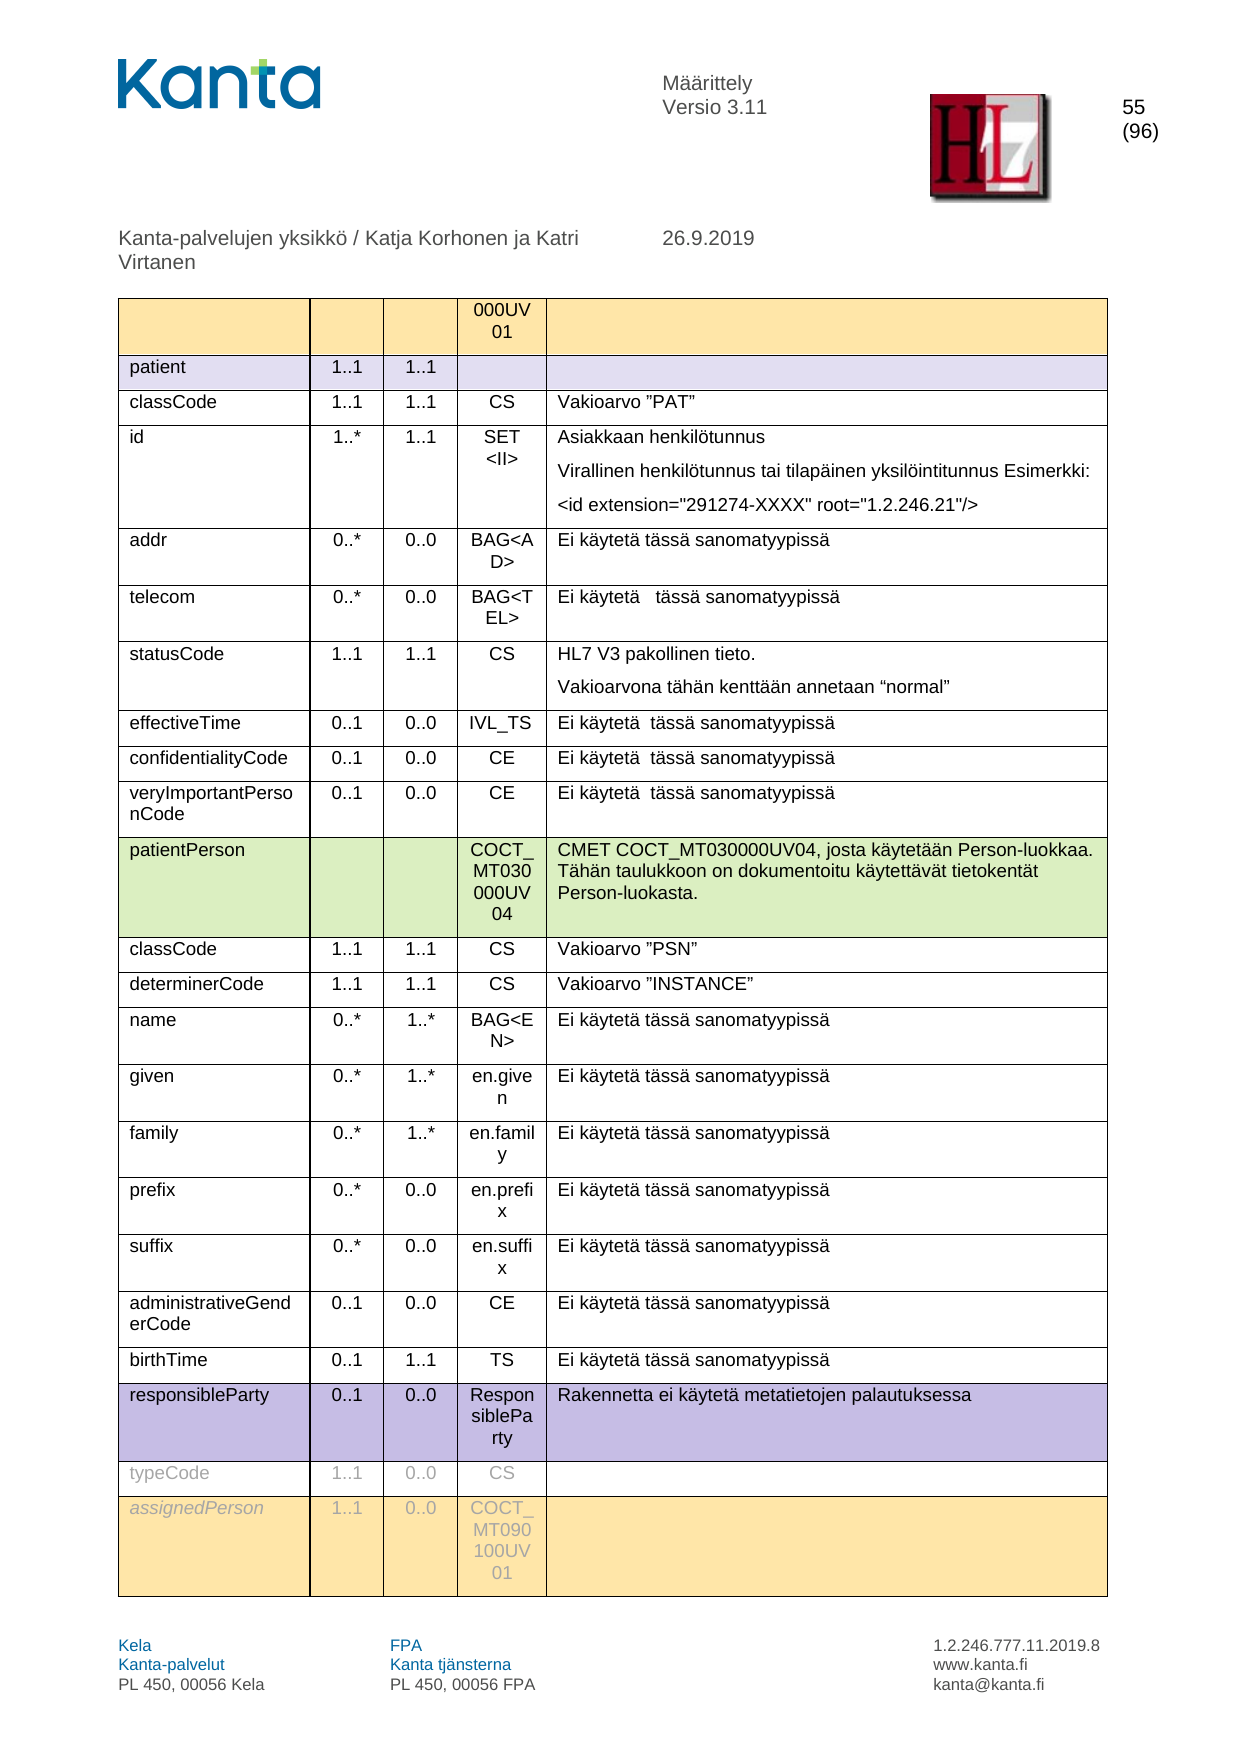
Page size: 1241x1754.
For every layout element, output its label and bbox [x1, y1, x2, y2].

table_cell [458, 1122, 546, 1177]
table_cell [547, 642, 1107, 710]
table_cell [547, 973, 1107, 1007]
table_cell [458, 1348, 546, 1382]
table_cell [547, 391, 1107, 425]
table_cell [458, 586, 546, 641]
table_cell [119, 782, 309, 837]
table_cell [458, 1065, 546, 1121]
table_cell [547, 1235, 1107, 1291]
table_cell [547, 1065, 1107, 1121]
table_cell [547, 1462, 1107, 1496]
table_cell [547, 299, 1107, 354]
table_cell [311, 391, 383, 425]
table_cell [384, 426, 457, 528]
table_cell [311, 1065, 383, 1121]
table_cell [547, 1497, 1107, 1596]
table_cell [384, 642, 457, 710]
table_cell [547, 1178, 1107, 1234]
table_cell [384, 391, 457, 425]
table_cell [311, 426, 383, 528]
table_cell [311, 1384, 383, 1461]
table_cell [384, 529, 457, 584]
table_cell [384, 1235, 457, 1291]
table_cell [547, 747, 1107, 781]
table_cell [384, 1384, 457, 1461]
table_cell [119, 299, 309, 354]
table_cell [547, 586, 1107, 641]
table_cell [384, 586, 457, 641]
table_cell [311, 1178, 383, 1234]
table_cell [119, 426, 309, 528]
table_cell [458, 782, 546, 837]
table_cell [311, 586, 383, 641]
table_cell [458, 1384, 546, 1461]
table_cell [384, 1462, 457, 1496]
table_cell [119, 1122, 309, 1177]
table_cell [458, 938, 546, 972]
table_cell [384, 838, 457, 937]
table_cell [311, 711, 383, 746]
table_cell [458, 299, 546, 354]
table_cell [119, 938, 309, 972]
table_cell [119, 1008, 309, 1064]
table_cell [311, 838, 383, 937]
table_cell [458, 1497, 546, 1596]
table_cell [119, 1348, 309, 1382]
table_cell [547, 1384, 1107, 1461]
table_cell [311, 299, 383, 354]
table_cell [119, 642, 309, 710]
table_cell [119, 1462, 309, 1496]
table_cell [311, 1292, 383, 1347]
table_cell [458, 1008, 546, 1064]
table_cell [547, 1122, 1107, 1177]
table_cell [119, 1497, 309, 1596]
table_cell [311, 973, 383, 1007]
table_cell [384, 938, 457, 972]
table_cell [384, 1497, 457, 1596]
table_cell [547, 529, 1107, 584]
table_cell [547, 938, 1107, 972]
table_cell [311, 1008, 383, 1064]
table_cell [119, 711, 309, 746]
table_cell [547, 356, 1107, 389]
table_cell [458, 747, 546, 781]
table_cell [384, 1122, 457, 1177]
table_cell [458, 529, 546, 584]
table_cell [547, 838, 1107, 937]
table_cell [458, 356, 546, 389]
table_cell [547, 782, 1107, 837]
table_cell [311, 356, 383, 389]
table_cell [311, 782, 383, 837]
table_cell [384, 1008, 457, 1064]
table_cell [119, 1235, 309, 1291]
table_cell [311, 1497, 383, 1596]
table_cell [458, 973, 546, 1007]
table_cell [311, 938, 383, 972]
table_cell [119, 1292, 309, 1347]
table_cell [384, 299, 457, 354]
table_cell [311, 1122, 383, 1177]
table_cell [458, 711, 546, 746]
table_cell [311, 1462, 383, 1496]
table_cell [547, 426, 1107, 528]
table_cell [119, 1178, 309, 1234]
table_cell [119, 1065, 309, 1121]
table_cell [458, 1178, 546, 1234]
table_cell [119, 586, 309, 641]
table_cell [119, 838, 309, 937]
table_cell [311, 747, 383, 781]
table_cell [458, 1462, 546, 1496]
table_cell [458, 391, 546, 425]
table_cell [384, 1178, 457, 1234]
picture [118, 59, 321, 109]
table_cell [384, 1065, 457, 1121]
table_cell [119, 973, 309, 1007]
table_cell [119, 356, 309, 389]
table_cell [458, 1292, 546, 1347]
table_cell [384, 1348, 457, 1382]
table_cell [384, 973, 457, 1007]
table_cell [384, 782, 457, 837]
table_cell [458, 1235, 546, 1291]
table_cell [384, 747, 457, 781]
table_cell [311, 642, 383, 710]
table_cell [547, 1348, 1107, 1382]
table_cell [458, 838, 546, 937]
picture [930, 94, 1053, 203]
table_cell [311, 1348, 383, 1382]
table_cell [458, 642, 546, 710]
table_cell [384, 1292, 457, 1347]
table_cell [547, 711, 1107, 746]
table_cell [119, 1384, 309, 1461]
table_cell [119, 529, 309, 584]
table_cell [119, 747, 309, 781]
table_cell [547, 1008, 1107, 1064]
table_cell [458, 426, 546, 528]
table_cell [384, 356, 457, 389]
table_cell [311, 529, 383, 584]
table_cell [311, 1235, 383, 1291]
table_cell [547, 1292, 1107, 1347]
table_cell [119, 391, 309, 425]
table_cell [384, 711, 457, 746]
